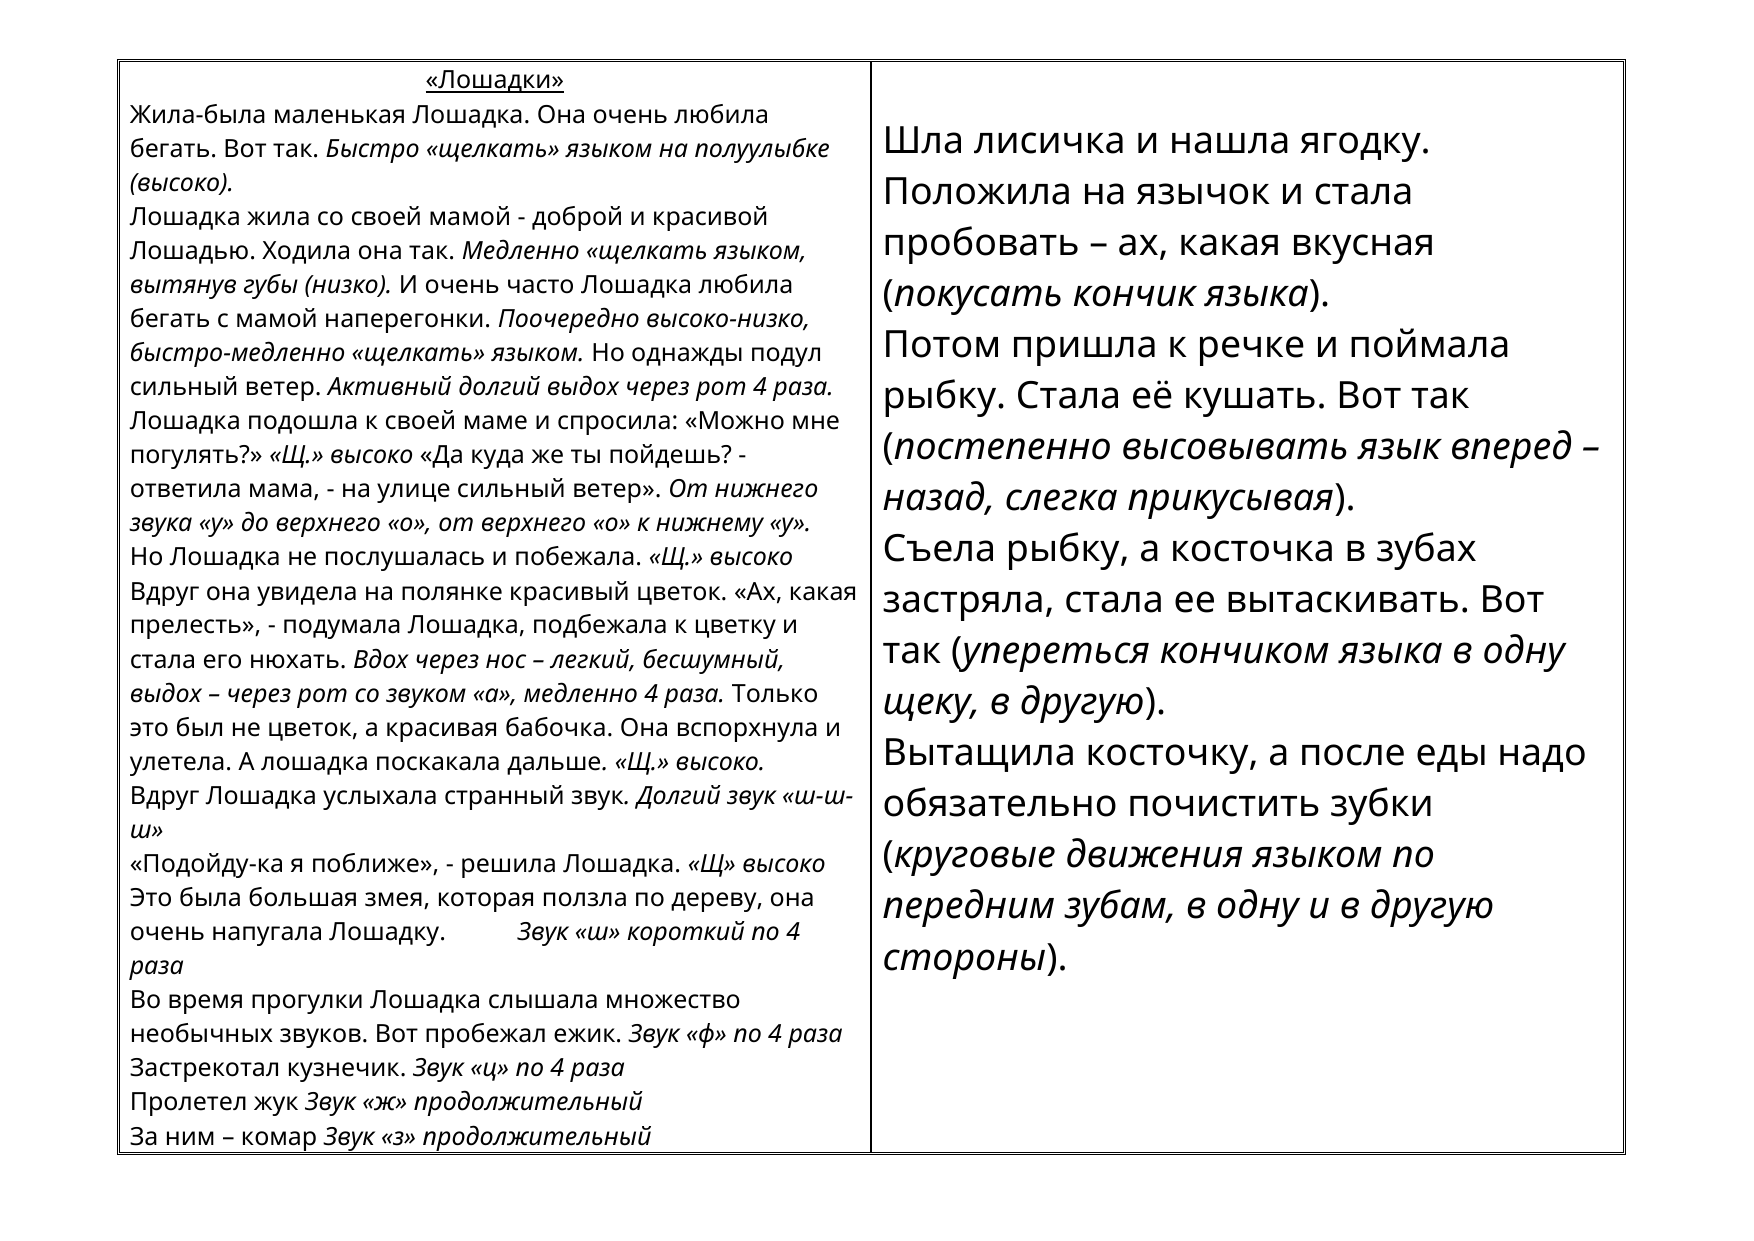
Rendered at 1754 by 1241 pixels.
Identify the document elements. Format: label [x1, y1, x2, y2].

table_header [872, 62, 1623, 1152]
table_header [120, 62, 870, 1152]
